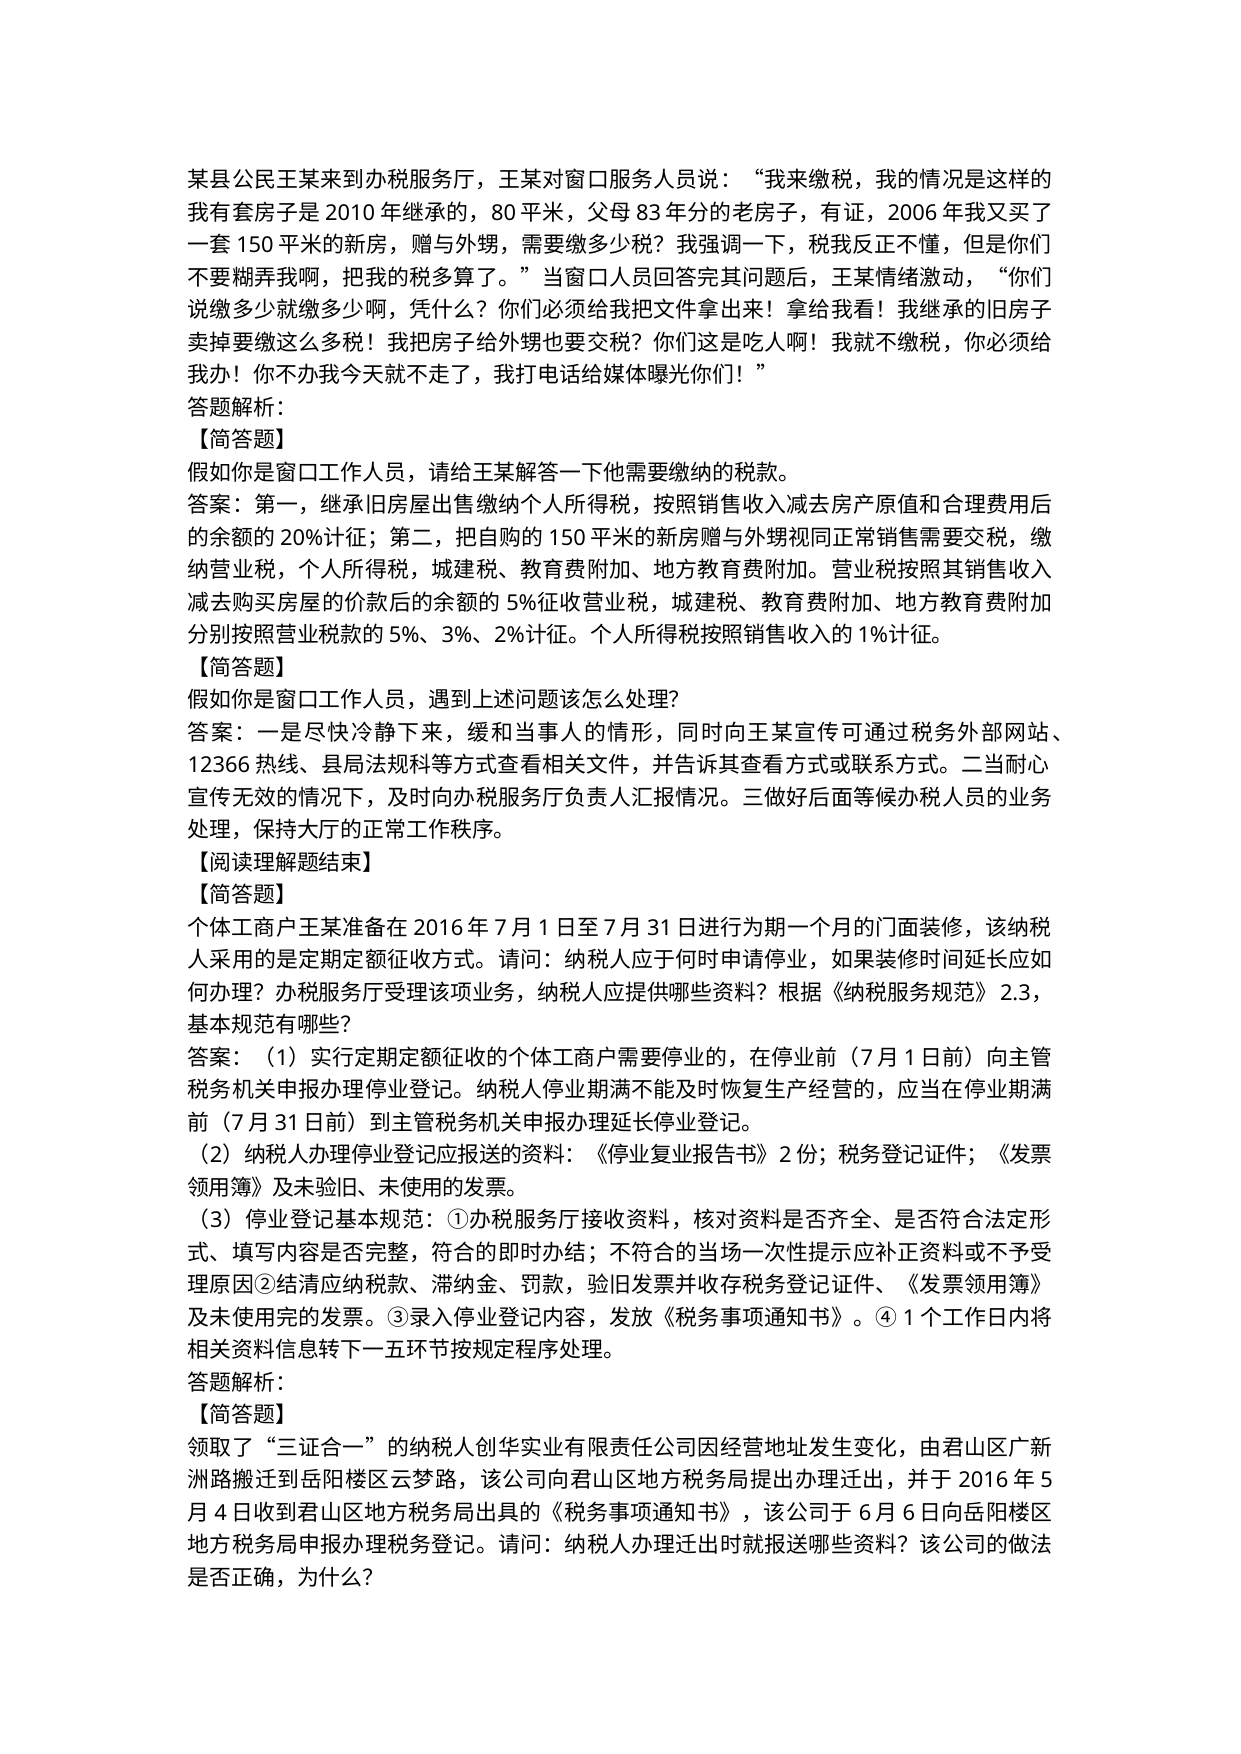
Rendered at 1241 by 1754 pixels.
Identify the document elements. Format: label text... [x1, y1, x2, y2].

text 答题解析： [187, 389, 1053, 422]
text 答案：（1）实行定期定额征收的个体工商户需要停业的，在停业前（7月1日前）向主管税务机关申报办理停业登记。纳税人停业期满不能及时恢复生产经营的，应当在停业期满前（7月31日前）到主管税务机关申报办理延长停业登记。 [187, 1039, 1053, 1137]
text 答案：第一，继承旧房屋出售缴纳个人所得税，按照销售收入减去房产原值和合理费用后的余额的20%计征；第二，把自购的150平米的新房赠与外甥视同正常销售需要交税，缴纳营业税，个人所得税，城建税、教育费附加、地方教育费附加。营业税按照其销售收入减去购买房屋的价款后的余额的5%征收营业税，城建税、教育费附加、地方教育费附加分别按照营业税款的5%、3%、2%计征。个人所得税按照销售收入的1%计征。 [187, 487, 1053, 649]
text （2）纳税人办理停业登记应报送的资料：《停业复业报告书》2份；税务登记证件；《发票领用簿》及未验旧、未使用的发票。 [187, 1137, 1053, 1202]
text 答题解析： [187, 1364, 1053, 1397]
text 【简答题】 [187, 649, 1053, 682]
text 领取了“三证合一”的纳税人创华实业有限责任公司因经营地址发生变化，由君山区广新洲路搬迁到岳阳楼区云梦路，该公司向君山区地方税务局提出办理迁出，并于2016年5月4日收到君山区地方税务局出具的《税务事项通知书》，该公司于6月6日向岳阳楼区地方税务局申报办理税务登记。请问：纳税人办理迁出时就报送哪些资料？该公司的做法是否正确，为什么？ [187, 1429, 1053, 1592]
text 【简答题】 [187, 1397, 1053, 1429]
text 假如你是窗口工作人员，遇到上述问题该怎么处理？ [187, 682, 1053, 714]
text （3）停业登记基本规范：①办税服务厅接收资料，核对资料是否齐全、是否符合法定形式、填写内容是否完整，符合的即时办结；不符合的当场一次性提示应补正资料或不予受理原因②结清应纳税款、滞纳金、罚款，验旧发票并收存税务登记证件、《发票领用簿》及未使用完的发票。③录入停业登记内容，发放《税务事项通知书》。④1个工作日内将相关资料信息转下一五环节按规定程序处理。 [187, 1202, 1053, 1364]
text 假如你是窗口工作人员，请给王某解答一下他需要缴纳的税款。 [187, 454, 1053, 487]
text 【阅读理解题结束】 [187, 844, 1053, 877]
text 某县公民王某来到办税服务厅，王某对窗口服务人员说：“我来缴税，我的情况是这样的，我有套房子是2010年继承的，80平米，父母83年分的老房子，有证，2006年我又买了一套150平米的新房，赠与外甥，需要缴多少税？我强调一下，税我反正不懂，但是你们不要糊弄我啊，把我的税多算了。”当窗口人员回答完其问题后，王某情绪激动，“你们说缴多少就缴多少啊，凭什么？你们必须给我把文件拿出来！拿给我看！我继承的旧房子卖掉要缴这么多税！我把房子给外甥也要交税？你们这是吃人啊！我就不缴税，你必须给我办！你不办我今天就不走了，我打电话给媒体曝光你们！” [187, 162, 1053, 389]
text 答案：一是尽快冷静下来，缓和当事人的情形，同时向王某宣传可通过税务外部网站、12366热线、县局法规科等方式查看相关文件，并告诉其查看方式或联系方式。二当耐心宣传无效的情况下，及时向办税服务厅负责人汇报情况。三做好后面等候办税人员的业务处理，保持大厅的正常工作秩序。 [187, 714, 1053, 844]
text 【简答题】 [187, 422, 1053, 454]
text 个体工商户王某准备在2016年7月1日至7月31日进行为期一个月的门面装修，该纳税人采用的是定期定额征收方式。请问：纳税人应于何时申请停业，如果装修时间延长应如何办理？办税服务厅受理该项业务，纳税人应提供哪些资料？根据《纳税服务规范》2.3，基本规范有哪些？ [187, 909, 1053, 1039]
text 【简答题】 [187, 877, 1053, 909]
